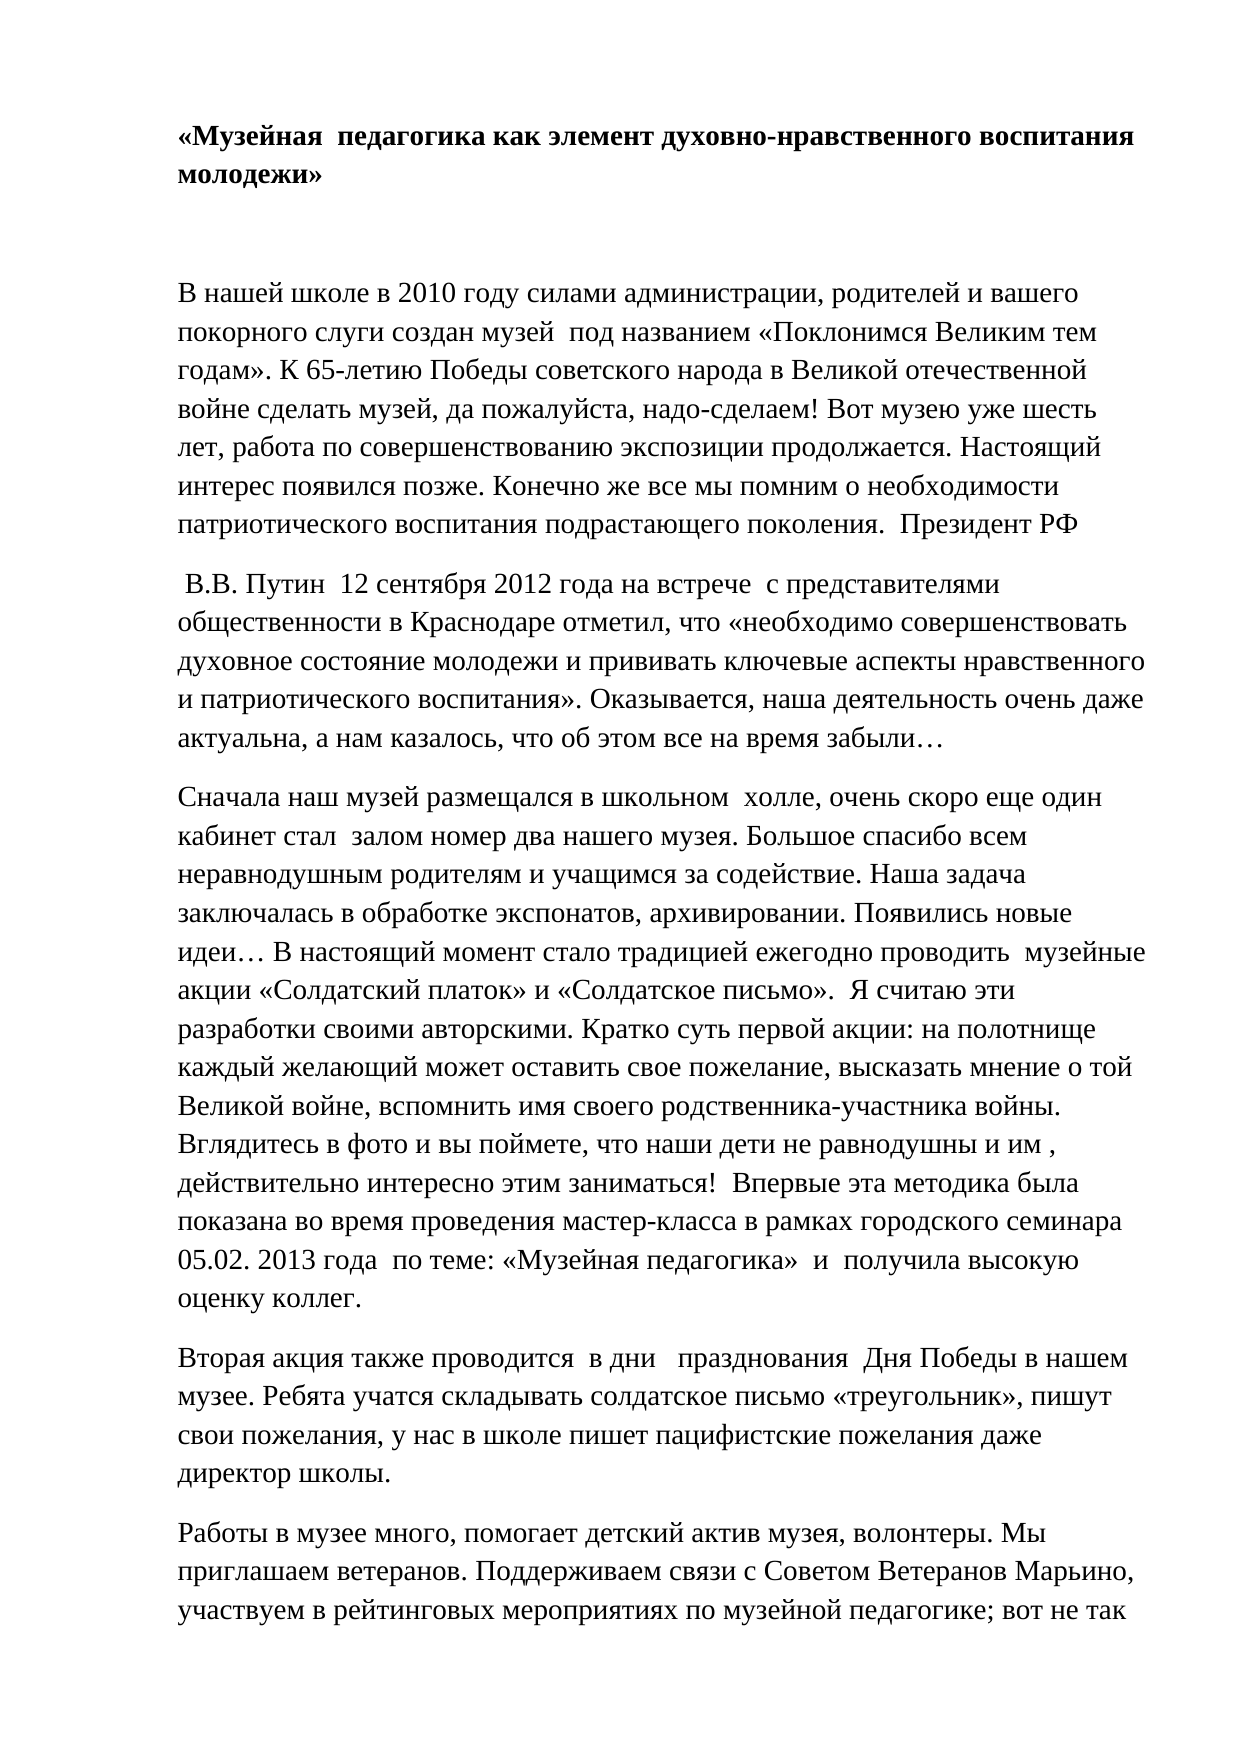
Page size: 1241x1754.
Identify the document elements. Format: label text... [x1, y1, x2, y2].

text Вторая акция также проводится в дни празднования Дня Победы в нашем музее. Ребята учатся складывать солдатское письмо «треугольник», пишут свои пожелания, у нас в школе пишет пацифистские пожелания даже директор школы. [177, 1340, 1152, 1489]
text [177, 1515, 1152, 1626]
text Сначала наш музей размещался в школьном холле, очень скоро еще один кабинет стал залом номер два нашего музея. Большое спасибо всем неравнодушным родителям и учащимся за содействие. Наша задача заключалась в обработке экспонатов, архивировании. Появились новые идеи… В настоящий момент стало традицией ежегодно проводить музейные акции «Солдатский платок» и «Солдатское письмо». Я считаю эти разработки своими авторскими. Кратко суть первой акции: на полотнище каждый желающий может оставить свое пожелание, высказать мнение о той Великой войне, вспомнить имя своего родственника-участника войны. Вглядитесь в фото и вы поймете, что наши дети не равнодушны и им , действительно интересно этим заниматься! Впервые эта методика была показана во время проведения мастер-класса в рамках городского семинара 05.02. 2013 года по теме: «Музейная педагогика» и получила высокую оценку коллег. [177, 779, 1152, 1314]
text «Музейная педагогика как элемент духовно-нравственного воспитания молодежи» [177, 118, 1152, 190]
text В нашей школе в 2010 году силами администрации, родителей и вашего покорного слуги создан музей под названием «Поклонимся Великим тем годам». К 65-летию Победы советского народа в Великой отечественной войне сделать музей, да пожалуйста, надо-сделаем! Вот музею уже шесть лет, работа по совершенствованию экспозиции продолжается. Настоящий интерес появился позже. Конечно же все мы помним о необходимости патриотического воспитания подрастающего поколения. Президент РФ [177, 275, 1152, 540]
text В.В. Путин 12 сентября 2012 года на встрече с представителями общественности в Краснодаре отметил, что «необходимо совершенствовать духовное состояние молодежи и прививать ключевые аспекты нравственного и патриотического воспитания». Оказывается, наша деятельность очень даже актуальна, а нам казалось, что об этом все на время забыли… [177, 566, 1152, 754]
